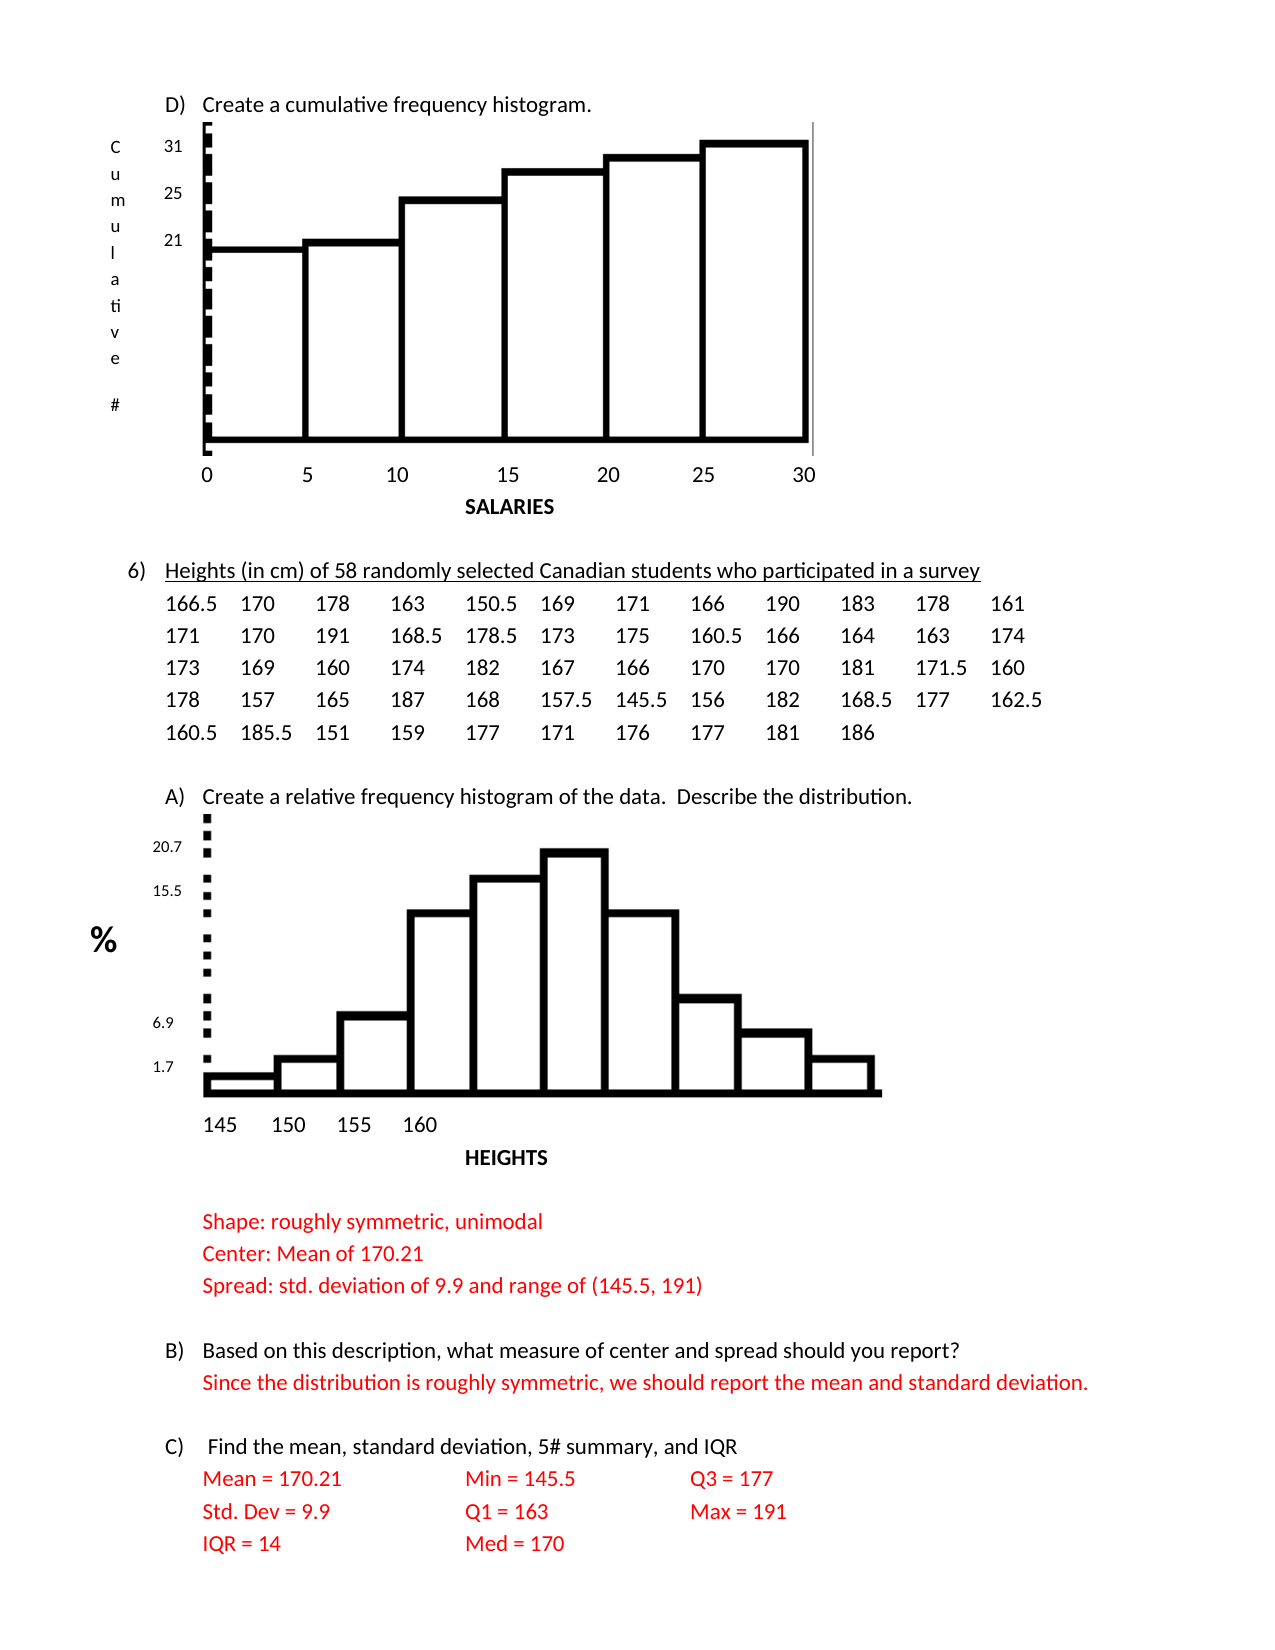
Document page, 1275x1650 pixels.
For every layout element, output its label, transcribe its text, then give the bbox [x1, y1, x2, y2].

list Mean = 170.21 Min = 145.5 Q3 = 177 [202, 1464, 1185, 1493]
list Based on this description, what measure of center and spread should you report? [165, 1336, 1185, 1364]
list 166.5 170 178 163 150.5 169 171 166 190 183 178 161 [165, 589, 1185, 617]
list Std. Dev = 9.9 Q1 = 163 Max = 191 [202, 1497, 1185, 1525]
list 173 169 160 174 182 167 166 170 170 181 171.5 160 [165, 653, 1185, 681]
list 171 170 191 168.5 178.5 173 175 160.5 166 164 163 174 [165, 621, 1185, 649]
list IQR = 14 Med = 170 [202, 1529, 1185, 1557]
picture [202, 814, 883, 1107]
text 0 5 10 15 20 25 30 [90, 460, 1185, 488]
list HEIGHTS [202, 1143, 1185, 1171]
text SALARIES [90, 492, 1185, 520]
list Find the mean, standard deviation, 5# summary, and IQR [165, 1432, 1185, 1460]
list Heights (in cm) of 58 randomly selected Canadian students who participated in a survey [127, 557, 1185, 585]
list Create a cumulative frequency histogram. [165, 90, 1185, 118]
list Center: Mean of 170.21 [202, 1239, 1185, 1267]
list Create a relative frequency histogram of the data. Describe the distribution. [165, 782, 1185, 810]
picture [202, 122, 814, 456]
list 145 150 155 160 [202, 1111, 1185, 1138]
list Shape: roughly symmetric, unimodal [202, 1207, 1185, 1235]
list Since the distribution is roughly symmetric, we should report the mean and standard deviation. [202, 1368, 1185, 1396]
list 185.5 151 159 177 171 176 177 181 186 [165, 718, 1185, 746]
list 178 157 165 187 168 157.5 145.5 156 182 168.5 177 162.5 [165, 685, 1185, 713]
list Spread: std. deviation of 9.9 and range of (145.5, 191) [202, 1271, 1185, 1299]
